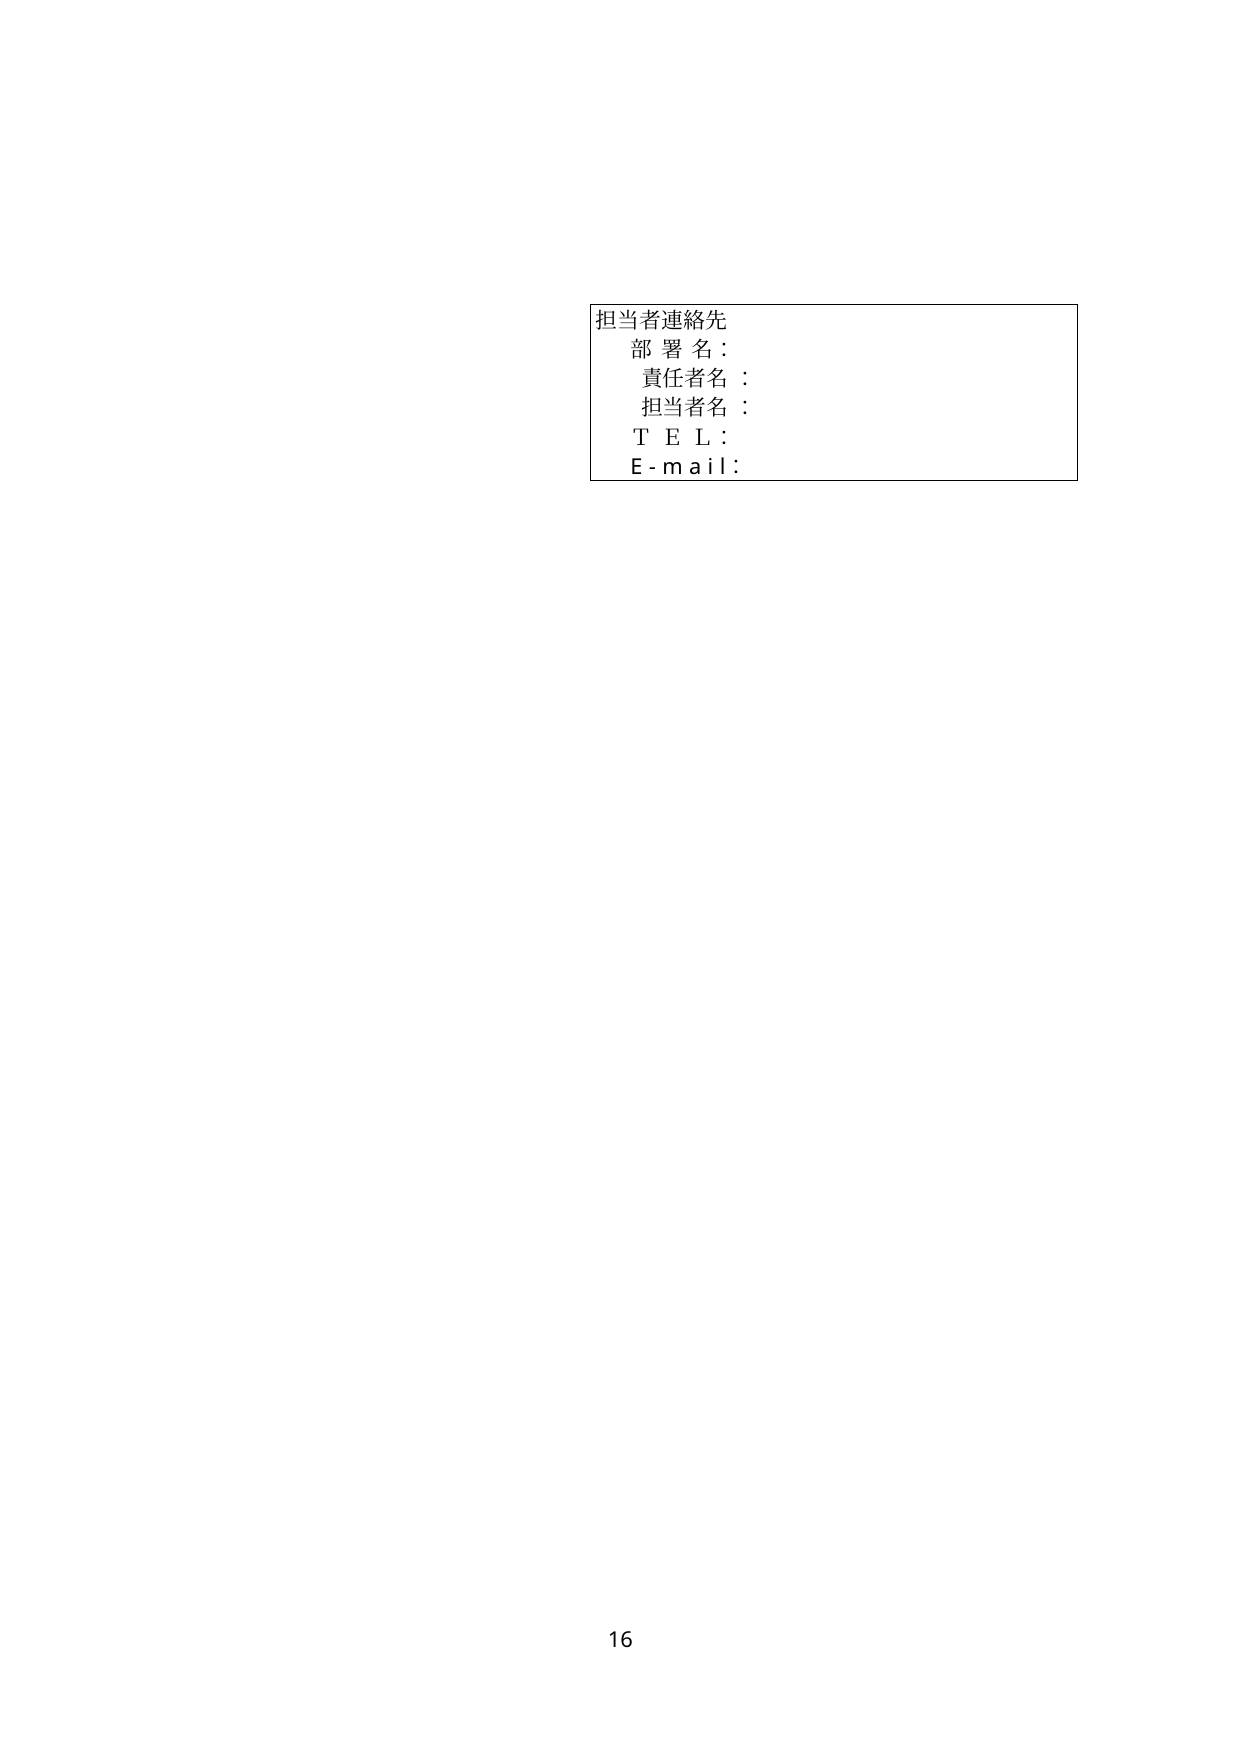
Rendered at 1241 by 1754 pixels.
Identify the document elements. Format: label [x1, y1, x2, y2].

table_header [591, 305, 1077, 480]
